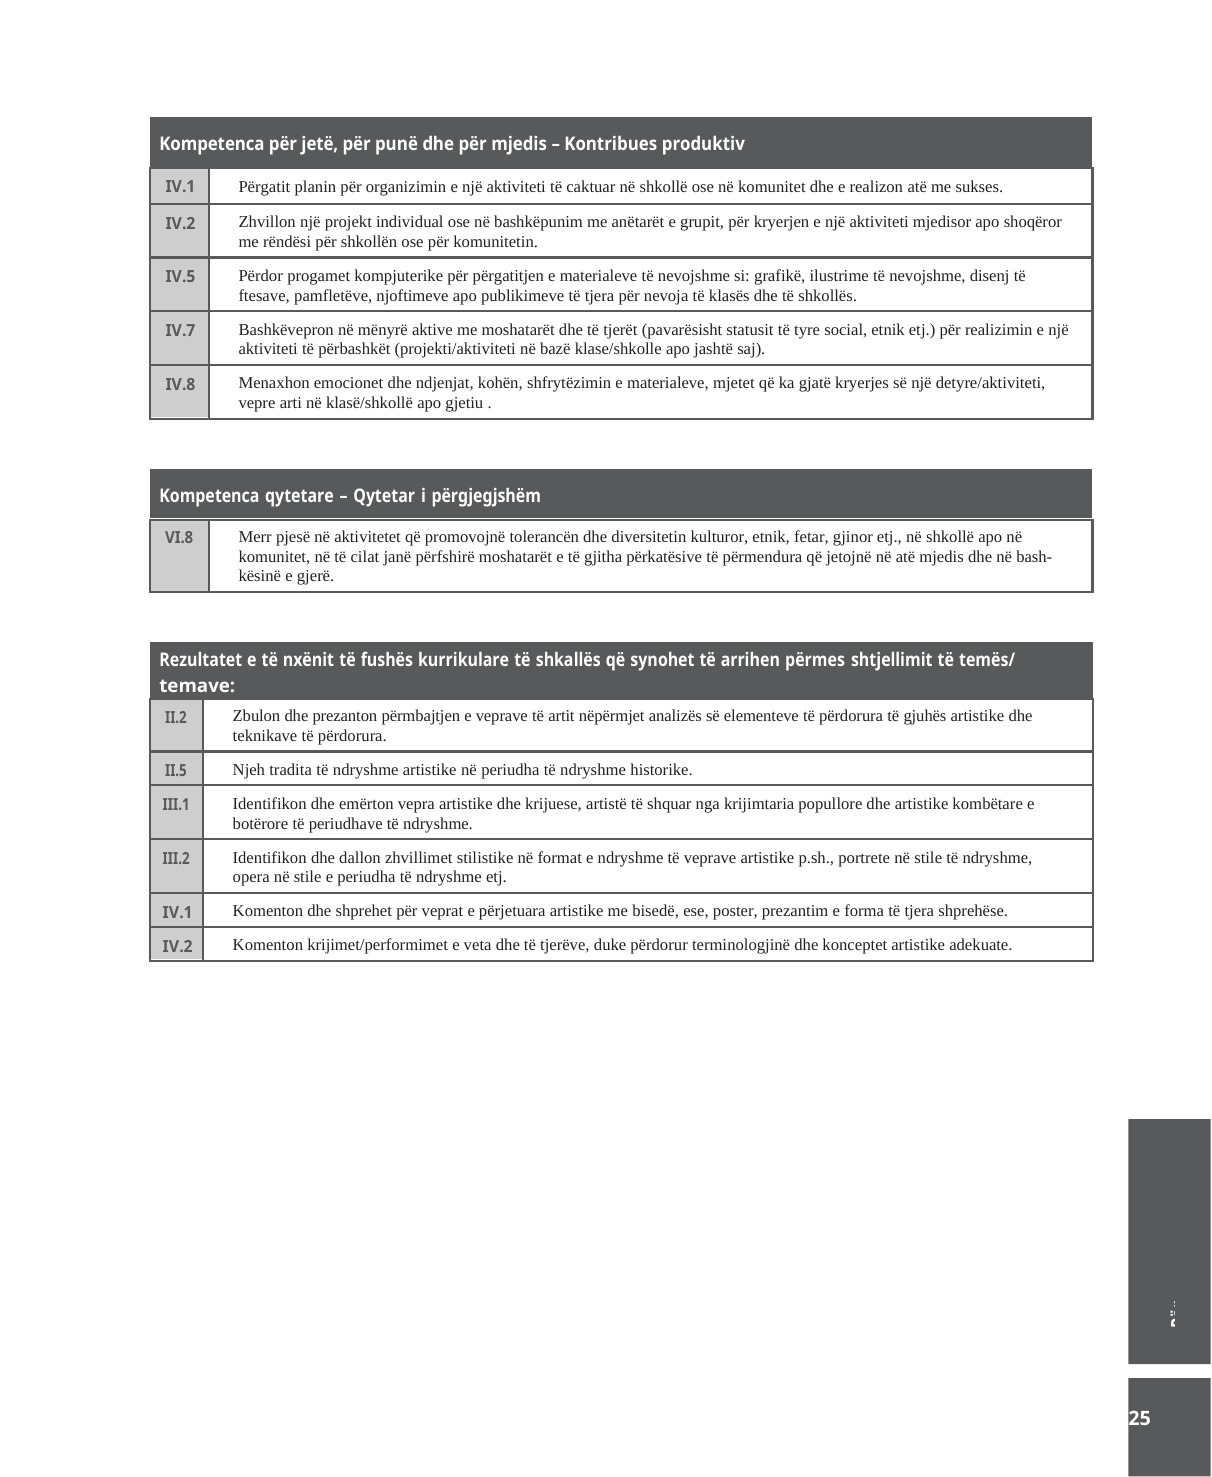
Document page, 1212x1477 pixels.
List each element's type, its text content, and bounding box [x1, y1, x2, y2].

table_cell Njeh tradita të ndryshme artistike në periudha të ndryshme historike. [204, 753, 1092, 784]
table_cell Përgatit planin për organizimin e një aktiviteti të caktuar në shkollë ose në komunitet dhe e realizon atë me sukses. [210, 169, 1091, 203]
table_cell Përdor progamet kompjuterike për përgatitjen e materialeve të nevojshme si: grafikë, ilustrime të nevojshme, disenj të ftesave, pamfletëve, njoftimeve apo publikimeve të tjera për nevoja të klasës dhe të shkollës. [210, 259, 1091, 310]
table_cell Identifikon dhe emërton vepra artistike dhe krijuese, artistë të shquar nga krijimtaria popullore dhe artistike kombëtare e botërore të periudhave të ndryshme. [204, 786, 1092, 838]
table_cell II.2 [151, 700, 202, 750]
table_cell IV.2 [151, 205, 208, 256]
table_cell Zhvillon një projekt individual ose në bashkëpunim me anëtarët e grupit, për kryerjen e një aktiviteti mjedisor apo shoqëror me rëndësi për shkollën ose për komunitetin. [210, 205, 1091, 256]
table_header Kompetenca qytetare – Qytetar i përgjegjshëm [150, 469, 1092, 518]
table_cell III.1 [151, 786, 202, 838]
table_cell Merr pjesë në aktivitetet që promovojnë tolerancën dhe diversitetin kulturor, etnik, fetar, gjinor etj., në shkollë apo në komunitet, në të cilat janë përfshirë moshatarët e të gjitha përkatësive të përmendura që jetojnë në atë mjedis dhe në bash- kësinë e gjerë. [210, 521, 1091, 591]
table_cell II.5 [151, 753, 202, 784]
table_cell IV.2 [151, 928, 202, 959]
table_header Rezultatet e të nxënit të fushës kurrikulare të shkallës që synohet të arrihen përmes shtjellimit të temës/ temave: [150, 642, 1093, 698]
table_cell Zbulon dhe prezanton përmbajtjen e veprave të artit nëpërmjet analizës së elementeve të përdorura të gjuhës artistike dhe teknikave të përdorura. [204, 700, 1092, 750]
table_header Kompetenca për jetë, për punë dhe për mjedis – Kontribues produktiv [150, 117, 1092, 167]
table_cell IV.5 [151, 259, 208, 310]
table_cell III.2 [151, 840, 202, 892]
table_cell Bashkëvepron në mënyrë aktive me moshatarët dhe të tjerët (pavarësisht statusit të tyre social, etnik etj.) për realizimin e një aktiviteti të përbashkët (projekti/aktiviteti në bazë klase/shkolle apo jashtë saj). [210, 312, 1091, 364]
table_cell Komenton krijimet/performimet e veta dhe të tjerëve, duke përdorur terminologjinë dhe konceptet artistike adekuate. [204, 928, 1092, 959]
table_cell IV.1 [151, 169, 208, 203]
table_cell IV.8 [151, 366, 208, 417]
table_cell Identifikon dhe dallon zhvillimet stilistike në format e ndryshme të veprave artistike p.sh., portrete në stile të ndryshme, opera në stile e periudha të ndryshme etj. [204, 840, 1092, 892]
table_cell IV.7 [151, 312, 208, 364]
table_cell Komenton dhe shprehet për veprat e përjetuara artistike me bisedë, ese, poster, prezantim e forma të tjera shprehëse. [204, 894, 1092, 926]
table_cell VI.8 [151, 521, 208, 591]
table_cell IV.1 [151, 894, 202, 926]
